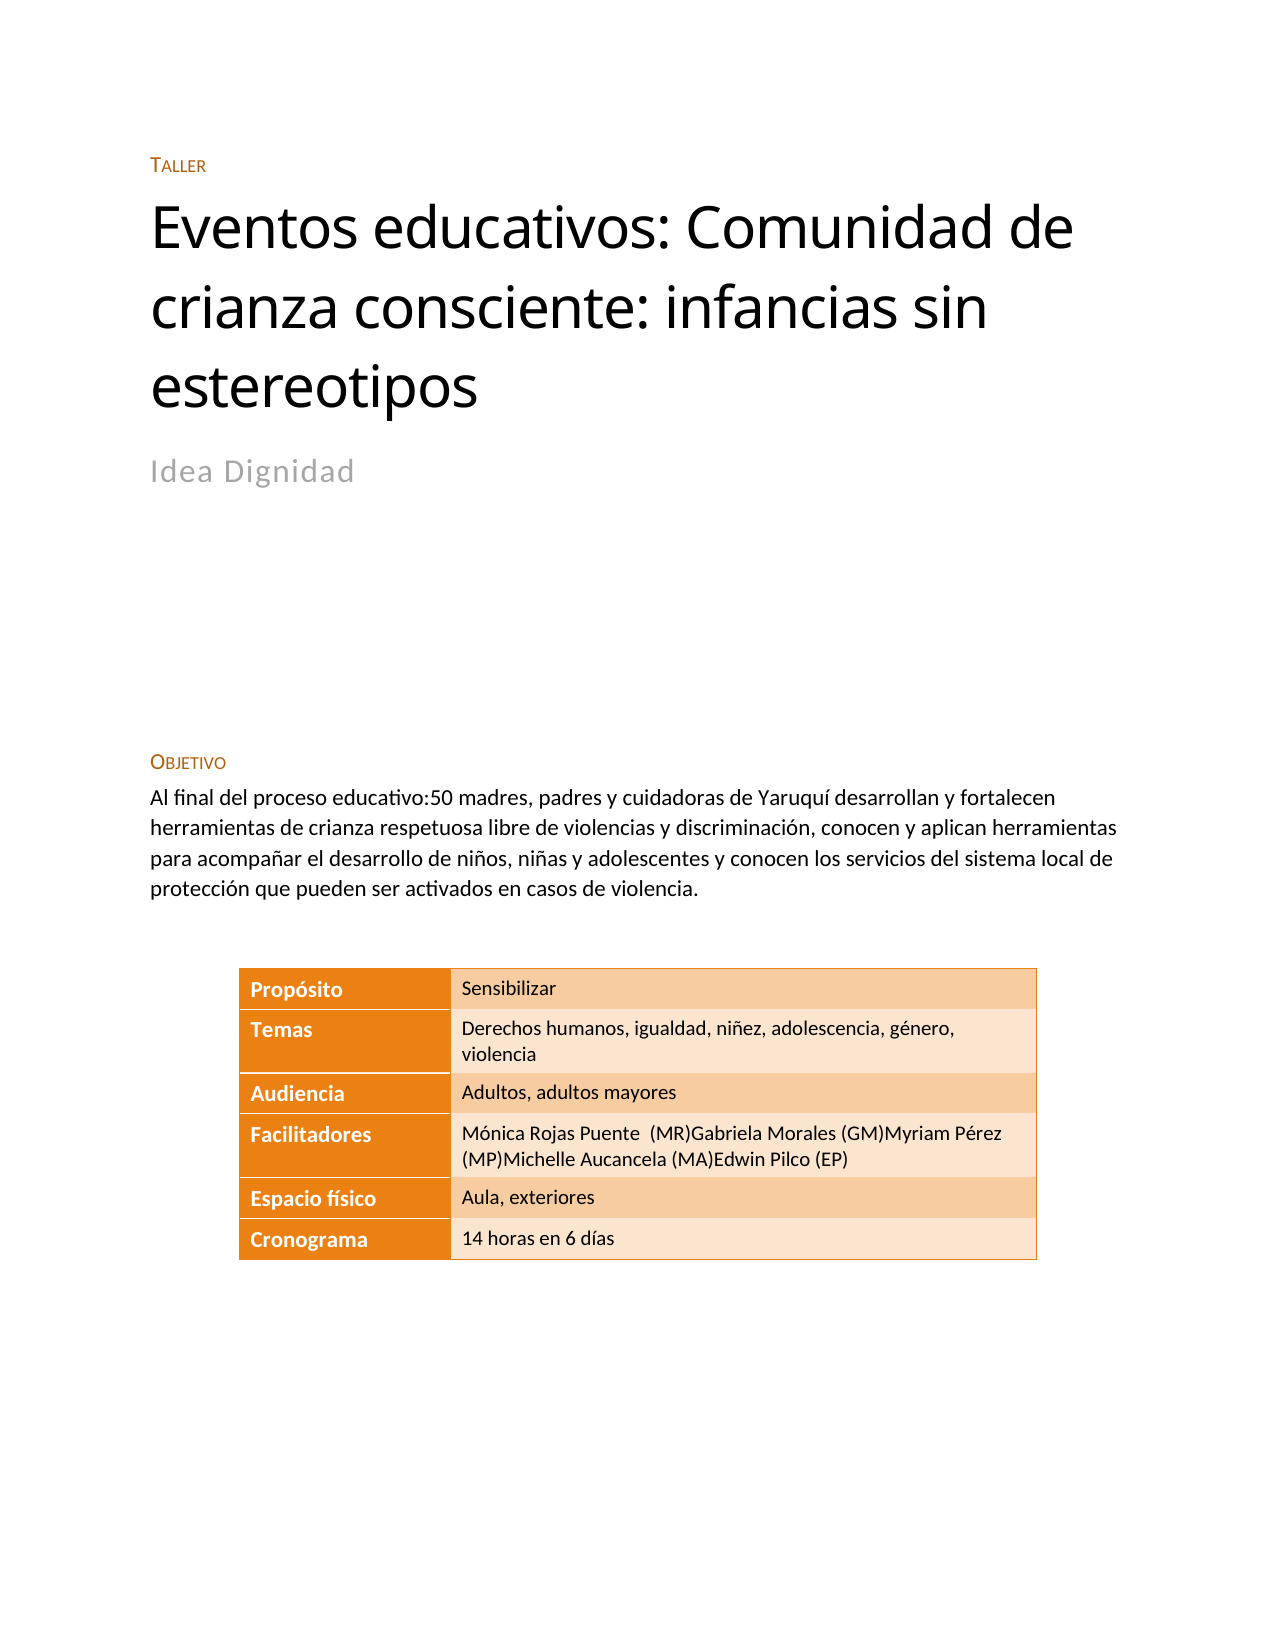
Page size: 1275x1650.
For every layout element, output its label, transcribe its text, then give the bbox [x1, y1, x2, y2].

table_cell Mónica Rojas Puente (MR) [451, 1113, 1036, 1177]
table_cell Adultos, adultos mayores [451, 1073, 1036, 1113]
table_cell Audiencia [240, 1074, 450, 1113]
table_cell Espacio físico [240, 1178, 450, 1218]
text Objetivo [150, 747, 1125, 775]
subtitle Idea Dignidad [150, 450, 1125, 491]
table_cell Aula, exteriores [451, 1177, 1036, 1218]
table_header Propósito [240, 969, 450, 1009]
title Eventos educativos: Comunidad de crianza consciente: infancias sin estereotipos [150, 186, 1125, 425]
text Taller [150, 150, 1125, 178]
table_cell Derechos humanos, igualdad, niñez, adolescencia, género, violencia [451, 1009, 1036, 1072]
table_cell 14 horas en 6 días [451, 1218, 1036, 1259]
table_cell Cronograma [240, 1219, 450, 1259]
table_cell Temas [240, 1010, 450, 1072]
table_header Sensibilizar [451, 969, 1036, 1009]
text Al final del proceso educativo: [150, 783, 1125, 902]
table_cell Facilitadores [240, 1114, 450, 1177]
